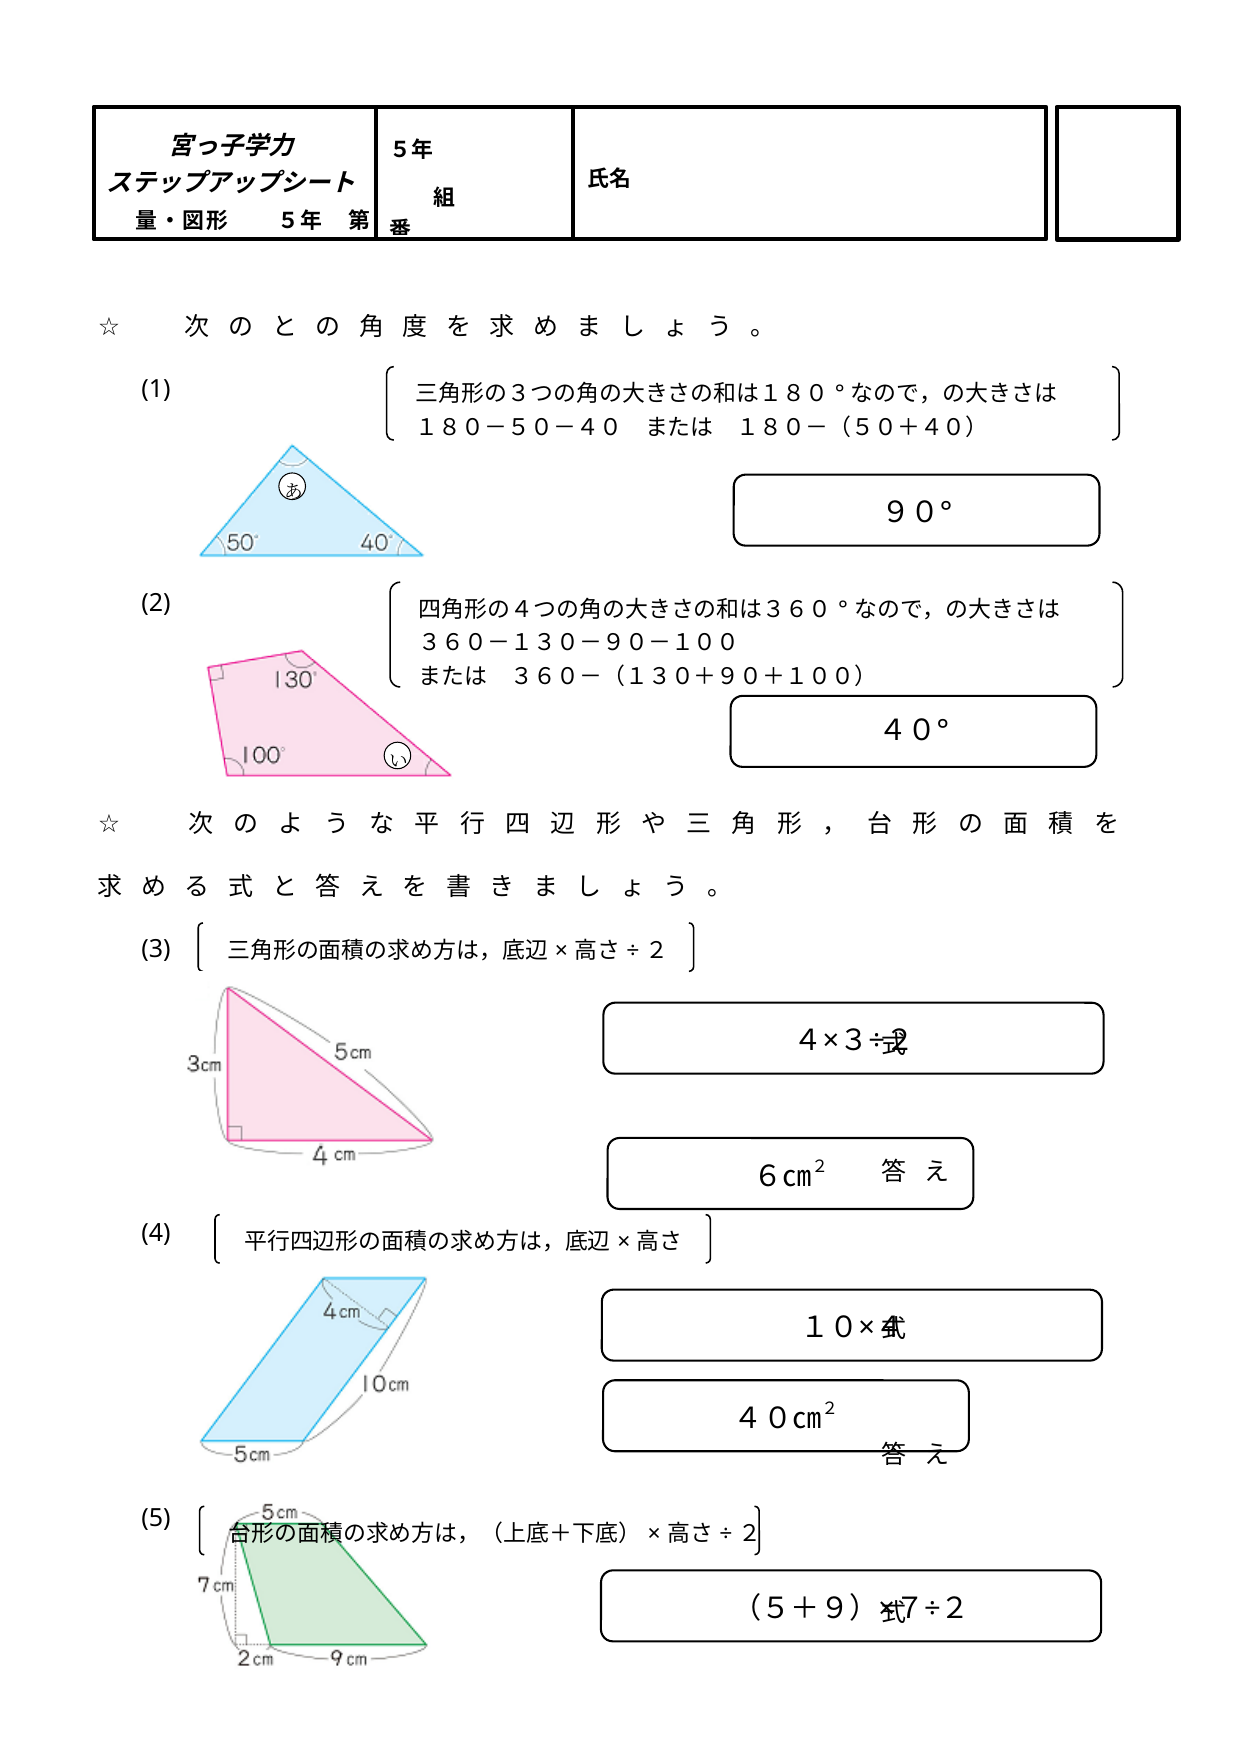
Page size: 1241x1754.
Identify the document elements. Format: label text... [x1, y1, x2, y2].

picture [194, 1252, 449, 1470]
table_cell (5) 式 答え [448, 1485, 1149, 1650]
table_header (1) [86, 356, 1149, 570]
text ☆ 次のとの角度を求めましょう。 [98, 293, 1143, 356]
picture [449, 641, 456, 649]
picture [191, 637, 463, 799]
table_cell ☆ 次のような平行四辺形や三角形，台形の面積を求める式と答えを書きましょう。 [86, 784, 1149, 917]
table_cell (3) 式 答え [86, 917, 1149, 1201]
table_cell (4) 式 答え [86, 1201, 1149, 1485]
picture [168, 416, 440, 578]
table_cell (2) [86, 570, 1149, 784]
table_cell (5) 式 答え [86, 1485, 188, 1650]
picture [188, 1484, 448, 1680]
picture [169, 971, 462, 1184]
